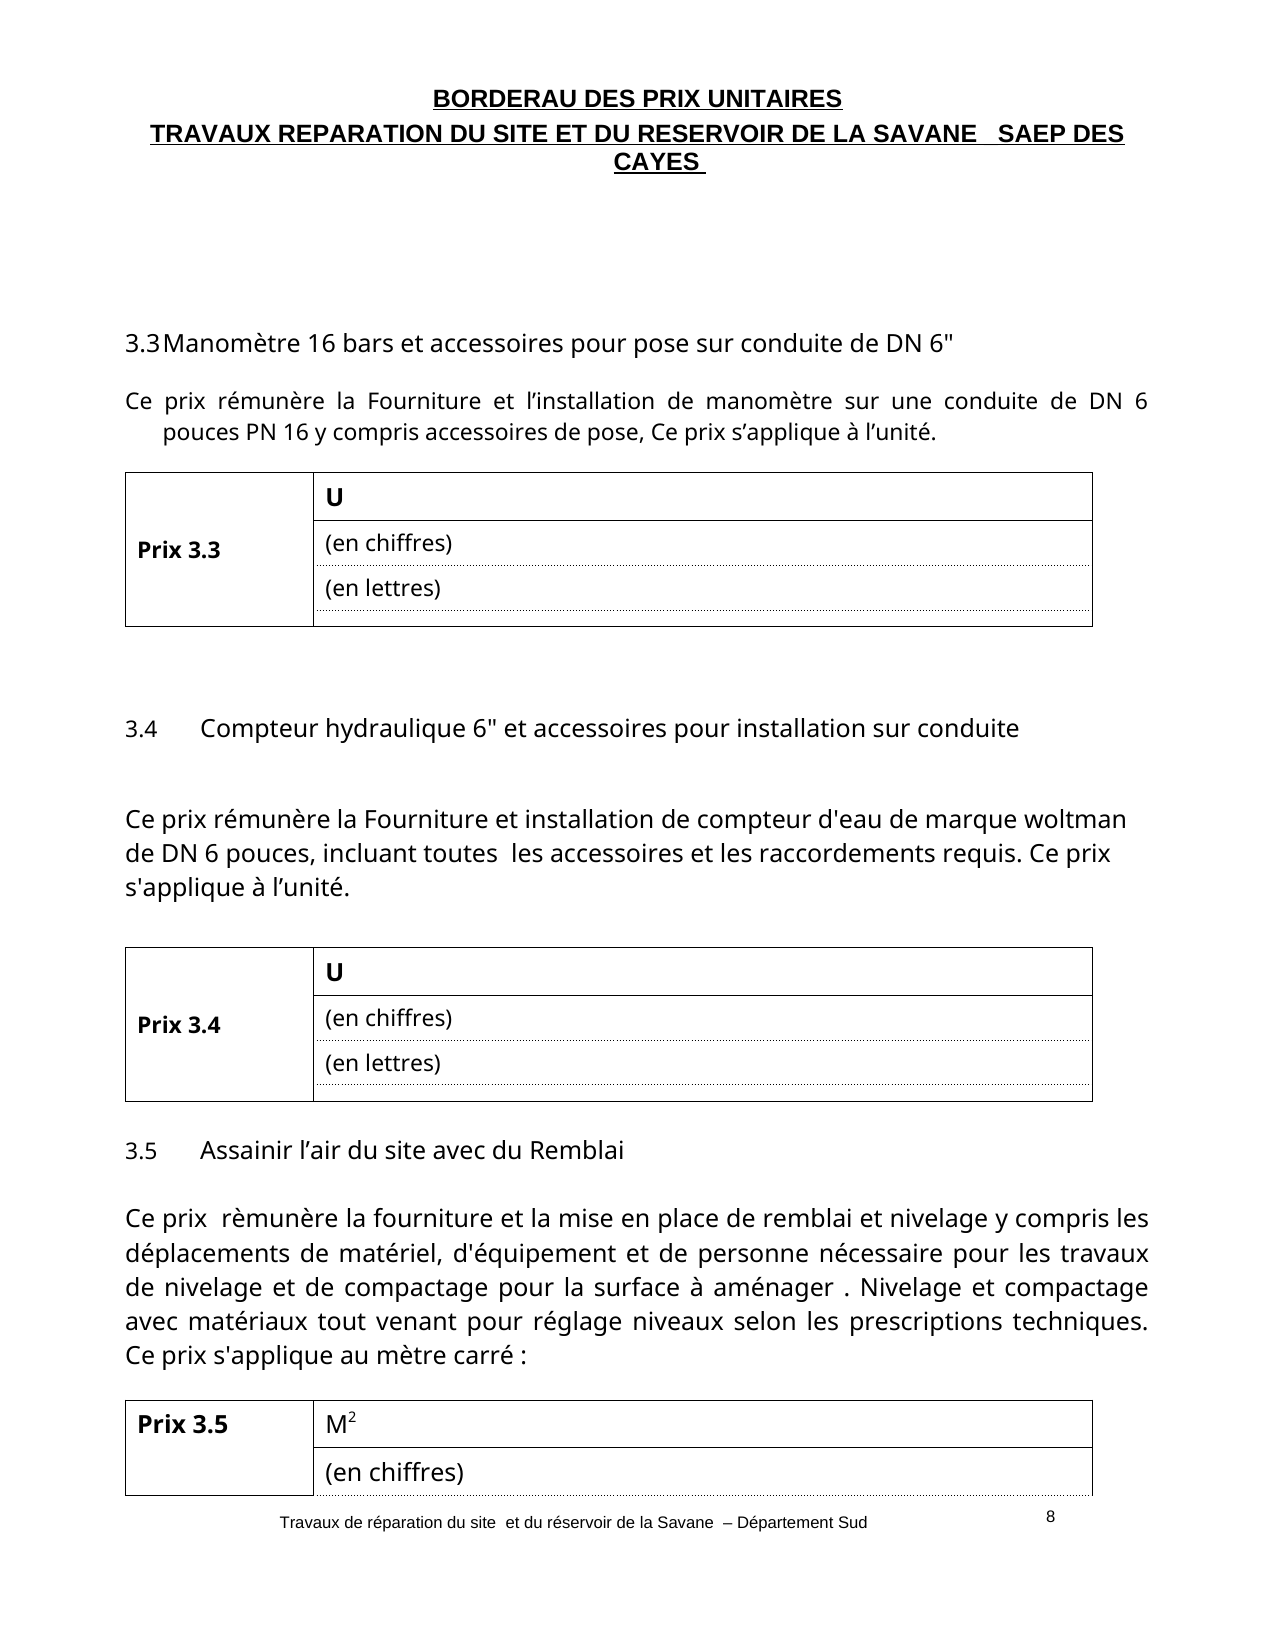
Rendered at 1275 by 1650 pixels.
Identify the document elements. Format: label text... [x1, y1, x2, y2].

table_cell (en chiffres) [314, 996, 1092, 1039]
table_cell (en lettres) [314, 565, 1092, 609]
table_header Prix 3.3 [126, 473, 313, 626]
table_cell [314, 1084, 1092, 1101]
table_header Prix 3.4 [126, 948, 313, 1101]
table_header Prix 3.5 [126, 1401, 313, 1495]
table_cell (en lettres) [314, 1040, 1092, 1084]
text Ce prix rémunère la Fourniture et installation de compteur d'eau de marque woltman de DN 6 pouces, incluant toutes les accessoires et les raccordements requis. Ce prix s'applique à l’unité. [125, 801, 1150, 903]
table_cell (en chiffres) [314, 1448, 1092, 1495]
table_cell (en chiffres) [314, 521, 1092, 565]
text Ce prix rémunère la Fourniture et l’installation de manomètre sur une conduite de DN 6 pouces PN 16 y compris accessoires de pose, Ce prix s’applique à l’unité. [125, 385, 1150, 447]
text Ce prix rèmunère la fourniture et la mise en place de remblai et nivelage y compris les déplacements de matériel, d'équipement et de personne nécessaire pour les travaux de nivelage et de compactage pour la surface à aménager . Nivelage et compactage avec matériaux tout venant pour réglage niveaux selon les prescriptions techniques. Ce prix s'applique au mètre carré : [125, 1201, 1150, 1371]
text 3.5 Assainir l’air du site avec du Remblai [125, 1133, 1150, 1167]
table_header M2 [314, 1401, 1092, 1447]
table_cell [314, 610, 1092, 626]
text 3.3 Manomètre 16 bars et accessoires pour pose sur conduite de DN 6" [125, 326, 1150, 360]
table_header U [314, 473, 1092, 520]
table_header U [314, 948, 1092, 995]
text 3.4 Compteur hydraulique 6" et accessoires pour installation sur conduite [125, 711, 1150, 745]
